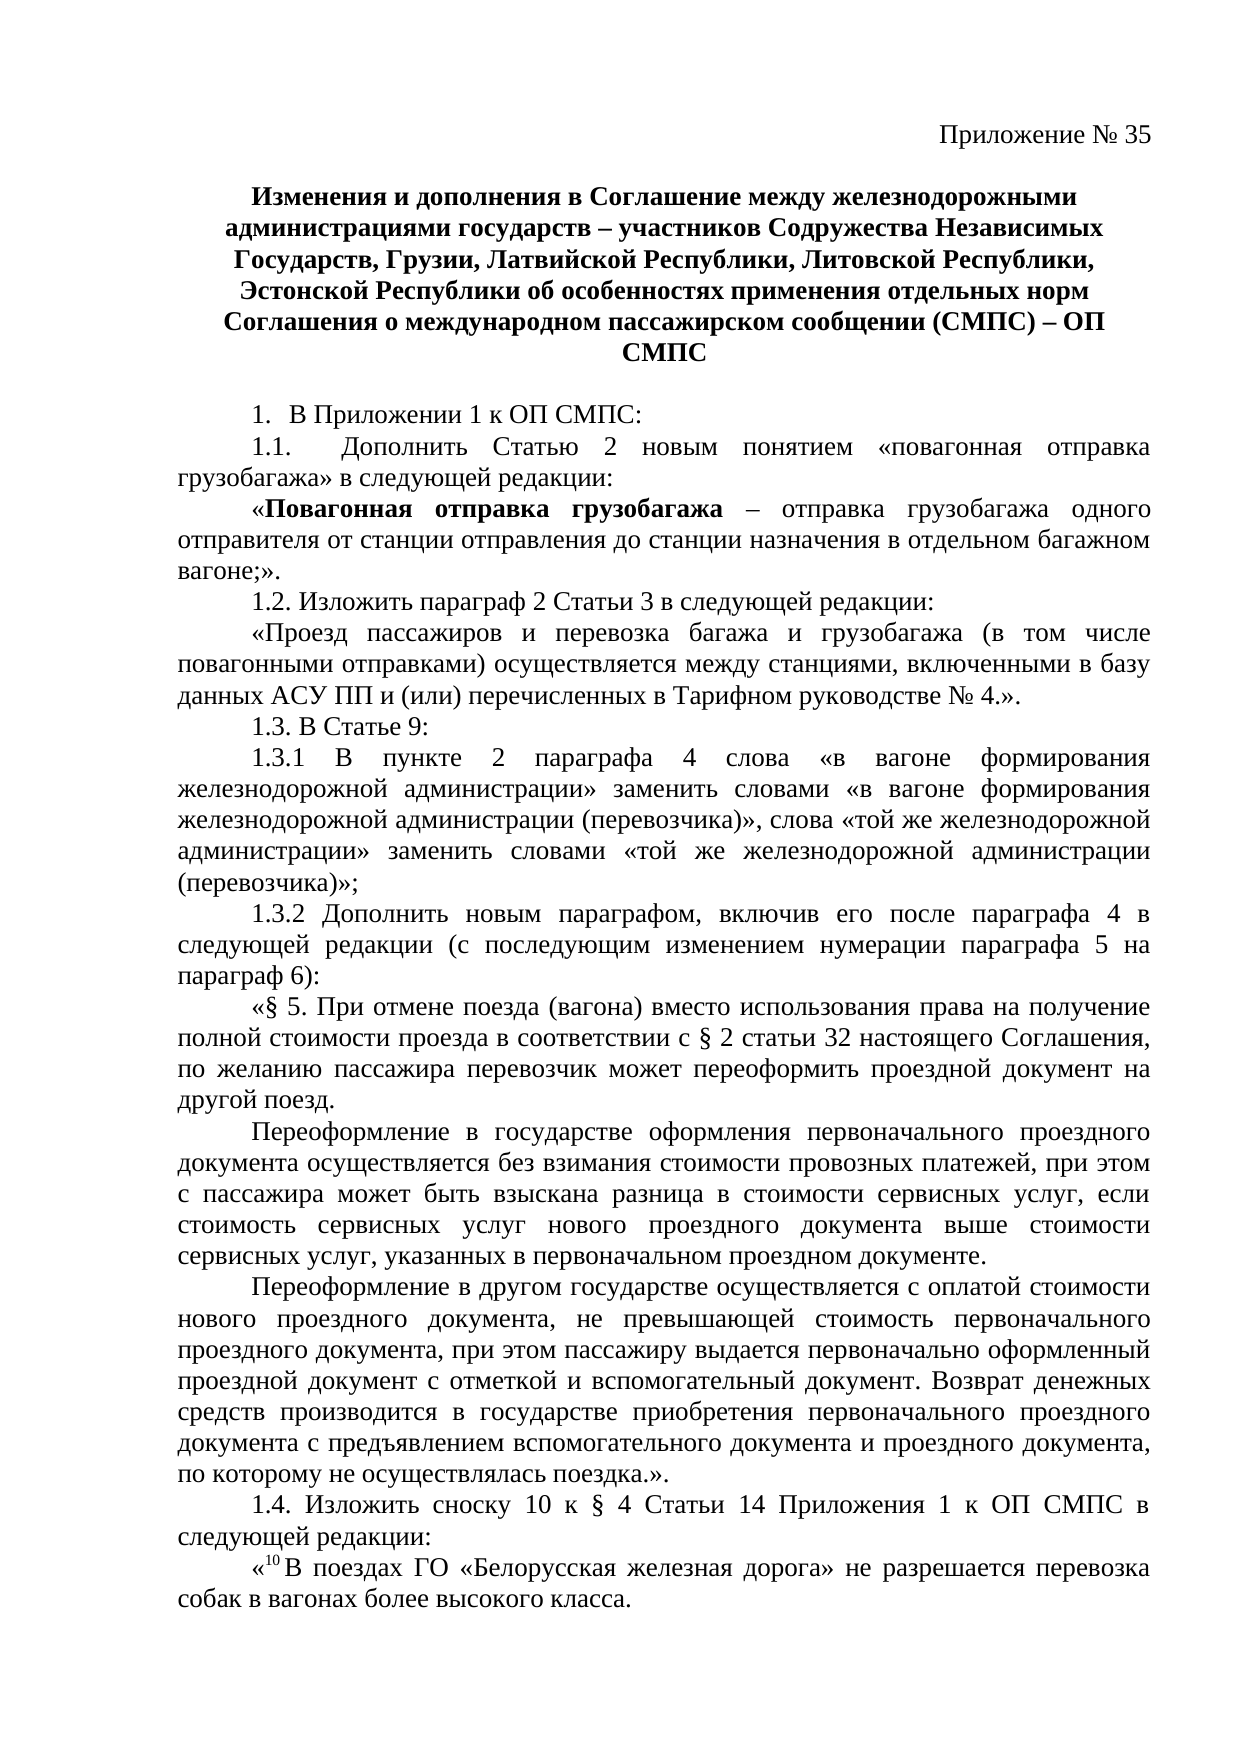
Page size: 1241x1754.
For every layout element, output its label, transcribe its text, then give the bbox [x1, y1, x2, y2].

text Приложение № 35 [177, 118, 1152, 149]
text «Проезд пассажиров и перевозка багажа и грузобагажа (в том числе повагонными отправками) осуществляется между станциями, включенными в базу данных АСУ ПП и (или) перечисленных в Тарифном руководстве № 4.». [177, 616, 1152, 710]
text 1.3. В Статье 9: [251, 710, 1152, 741]
text 1.3.2 Дополнить новым параграфом, включив его после параграфа 4 в следующей редакции (с последующим изменением нумерации параграфа 5 на параграф 6): [177, 897, 1152, 990]
text 1.2. Изложить параграф 2 Статьи 3 в следующей редакции: [177, 585, 1152, 616]
text 1.4. Изложить сноску 10 к § 4 Статьи 14 Приложения 1 к ОП СМПС в следующей редакции: [177, 1488, 1152, 1551]
text Переоформление в другом государстве осуществляется с оплатой стоимости нового проездного документа, не превышающей стоимость первоначального проездного документа, при этом пассажиру выдается первоначально оформленный проездной документ с отметкой и вспомогательный документ. Возврат денежных средств производится в государстве приобретения первоначального проездного документа с предъявлением вспомогательного документа и проездного документа, по которому не осуществлялась поездка.». [177, 1271, 1152, 1488]
text Изменения и дополнения в Соглашение между железнодорожными администрациями государств – участников Содружества Независимых Государств, Грузии, Латвийской Республики, Литовской Республики, Эстонской Республики об особенностях применения отдельных норм Соглашения о международном пассажирском сообщении (СМПС) – ОП СМПС [177, 180, 1152, 367]
text Переоформление в государстве оформления первоначального проездного документа осуществляется без взимания стоимости провозных платежей, при этом с пассажира может быть взыскана разница в стоимости сервисных услуг, если стоимость сервисных услуг нового проездного документа выше стоимости сервисных услуг, указанных в первоначальном проездном документе. [177, 1115, 1152, 1271]
text «§ 5. При отмене поезда (вагона) вместо использования права на получение полной стоимости проезда в соответствии с § 2 статьи 32 настоящего Соглашения, по желанию пассажира перевозчик может переоформить проездной документ на другой поезд. [177, 990, 1152, 1115]
text «10 В поездах ГО «Белорусская железная дорога» не разрешается перевозка собак в вагонах более высокого класса. [177, 1551, 1152, 1613]
text «Повагонная отправка грузобагажа – отправка грузобагажа одного отправителя от станции отправления до станции назначения в отдельном багажном вагоне;». [177, 492, 1152, 585]
list В Приложении 1 к ОП СМПС: [251, 398, 1152, 429]
text 1.3.1 В пункте 2 параграфа 4 слова «в вагоне формирования железнодорожной администрации» заменить словами «в вагоне формирования железнодорожной администрации (перевозчика)», слова «той же железнодорожной администрации» заменить словами «той же железнодорожной администрации (перевозчика)»; [177, 741, 1152, 897]
text 1.1. Дополнить Статью 2 новым понятием «повагонная отправка грузобагажа» в следующей редакции: [177, 429, 1152, 492]
